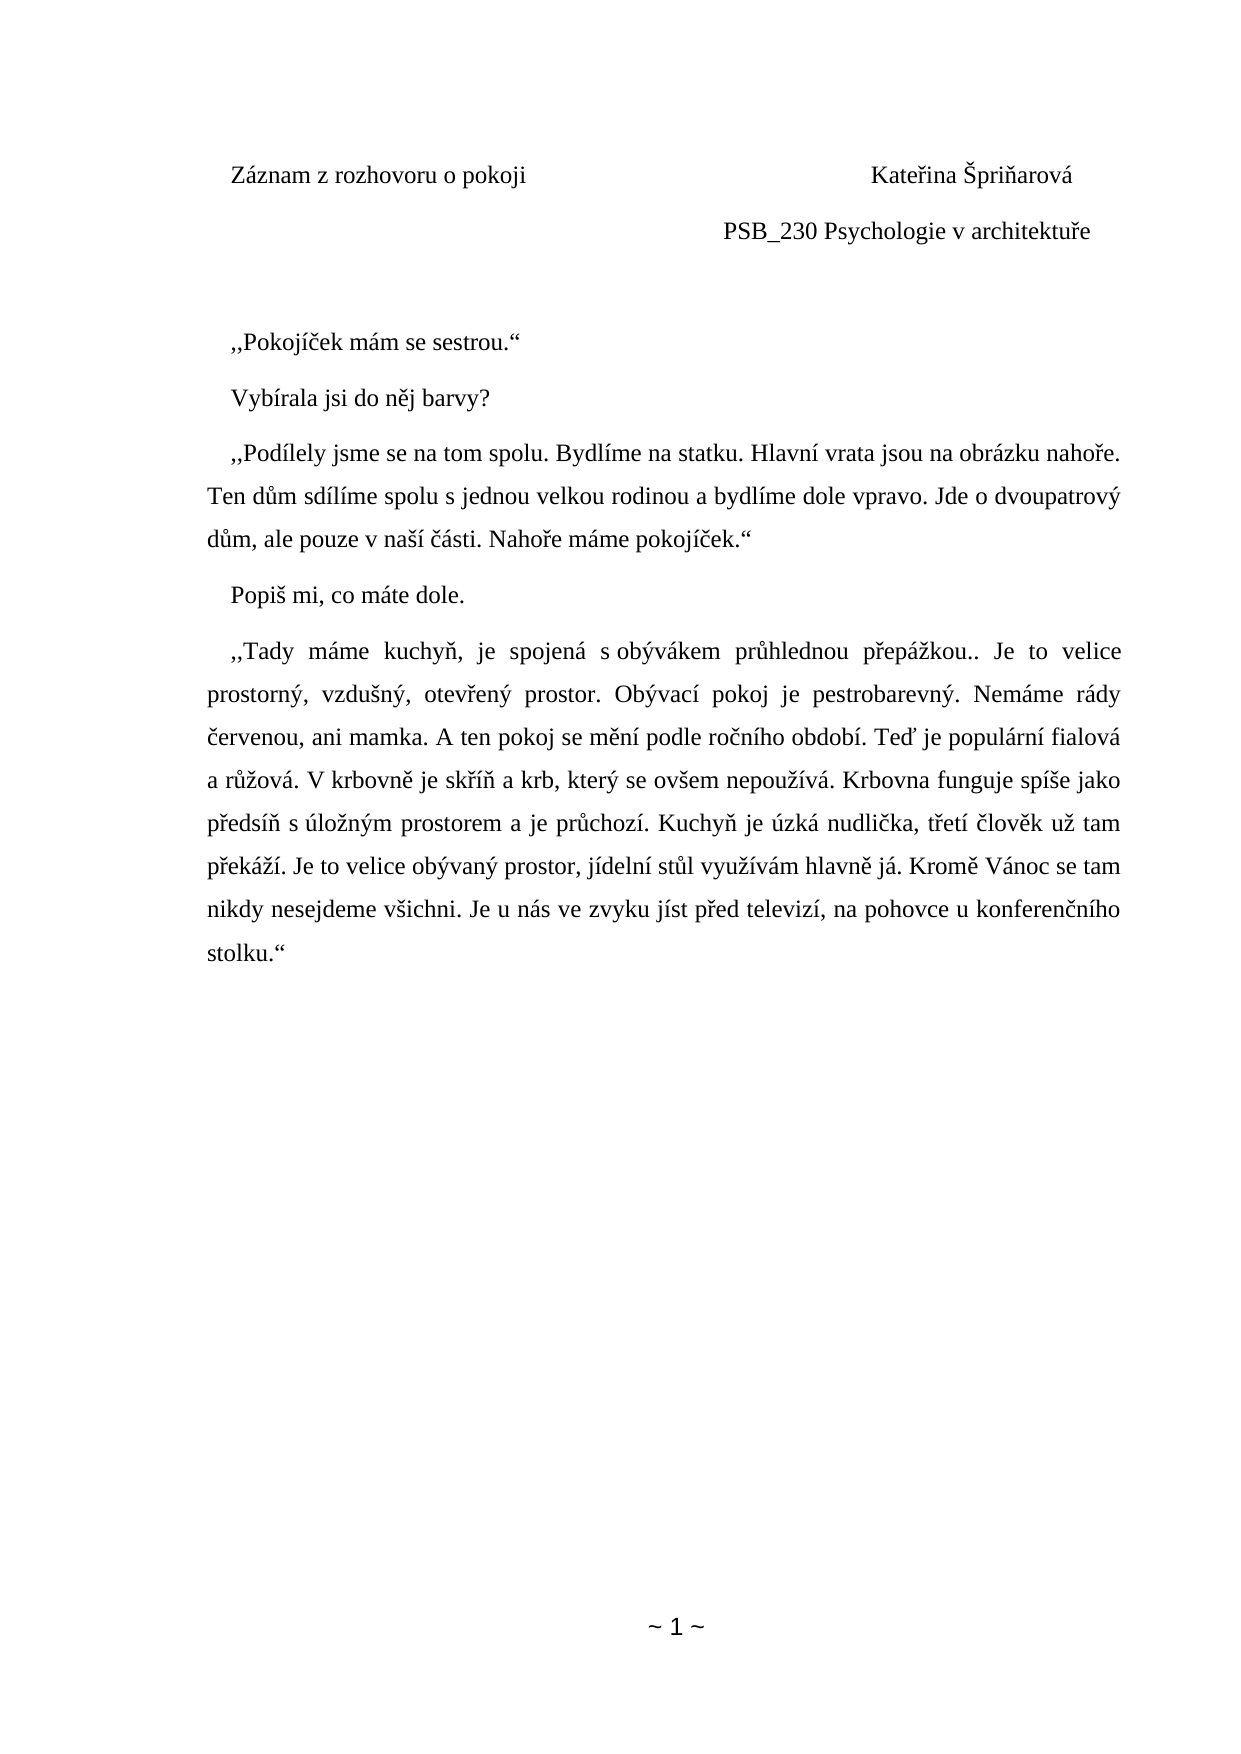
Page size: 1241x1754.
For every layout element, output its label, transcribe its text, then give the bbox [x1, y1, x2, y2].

text ,,Tady máme kuchyň, je spojená s obývákem průhlednou přepážkou.. Je to velice prostorný, vzdušný, otevřený prostor. Obývací pokoj je pestrobarevný. Nemáme rády červenou, ani mamka. A ten pokoj se mění podle ročního období. Teď je populární fialová a růžová. V krbovně je skříň a krb, který se ovšem nepoužívá. Krbovna funguje spíše jako předsíň s úložným prostorem a je průchozí. Kuchyň je úzká nudlička, třetí člověk už tam překáží. Je to velice obývaný prostor, jídelní stůl využívám hlavně já. Kromě Vánoc se tam nikdy nesejdeme všichni. Je u nás ve zvyku jíst před televizí, na pohovce u konferenčního stolku.“ [207, 636, 1122, 966]
text Záznam z rozhovoru o pokoji Kateřina Špriňarová [207, 160, 1122, 189]
text PSB_230 Psychologie v architektuře [649, 216, 1122, 244]
text ,,Podílely jsme se na tom spolu. Bydlíme na statku. Hlavní vrata jsou na obrázku nahoře. Ten dům sdílíme spolu s jednou velkou rodinou a bydlíme dole vpravo. Jde o dvoupatrový dům, ale pouze v naší části. Nahoře máme pokojíček.“ [207, 438, 1122, 553]
text ,,Pokojíček mám se sestrou.“ [207, 327, 1122, 356]
text Popiš mi, co máte dole. [207, 580, 1122, 609]
text Vybírala jsi do něj barvy? [207, 383, 1122, 411]
